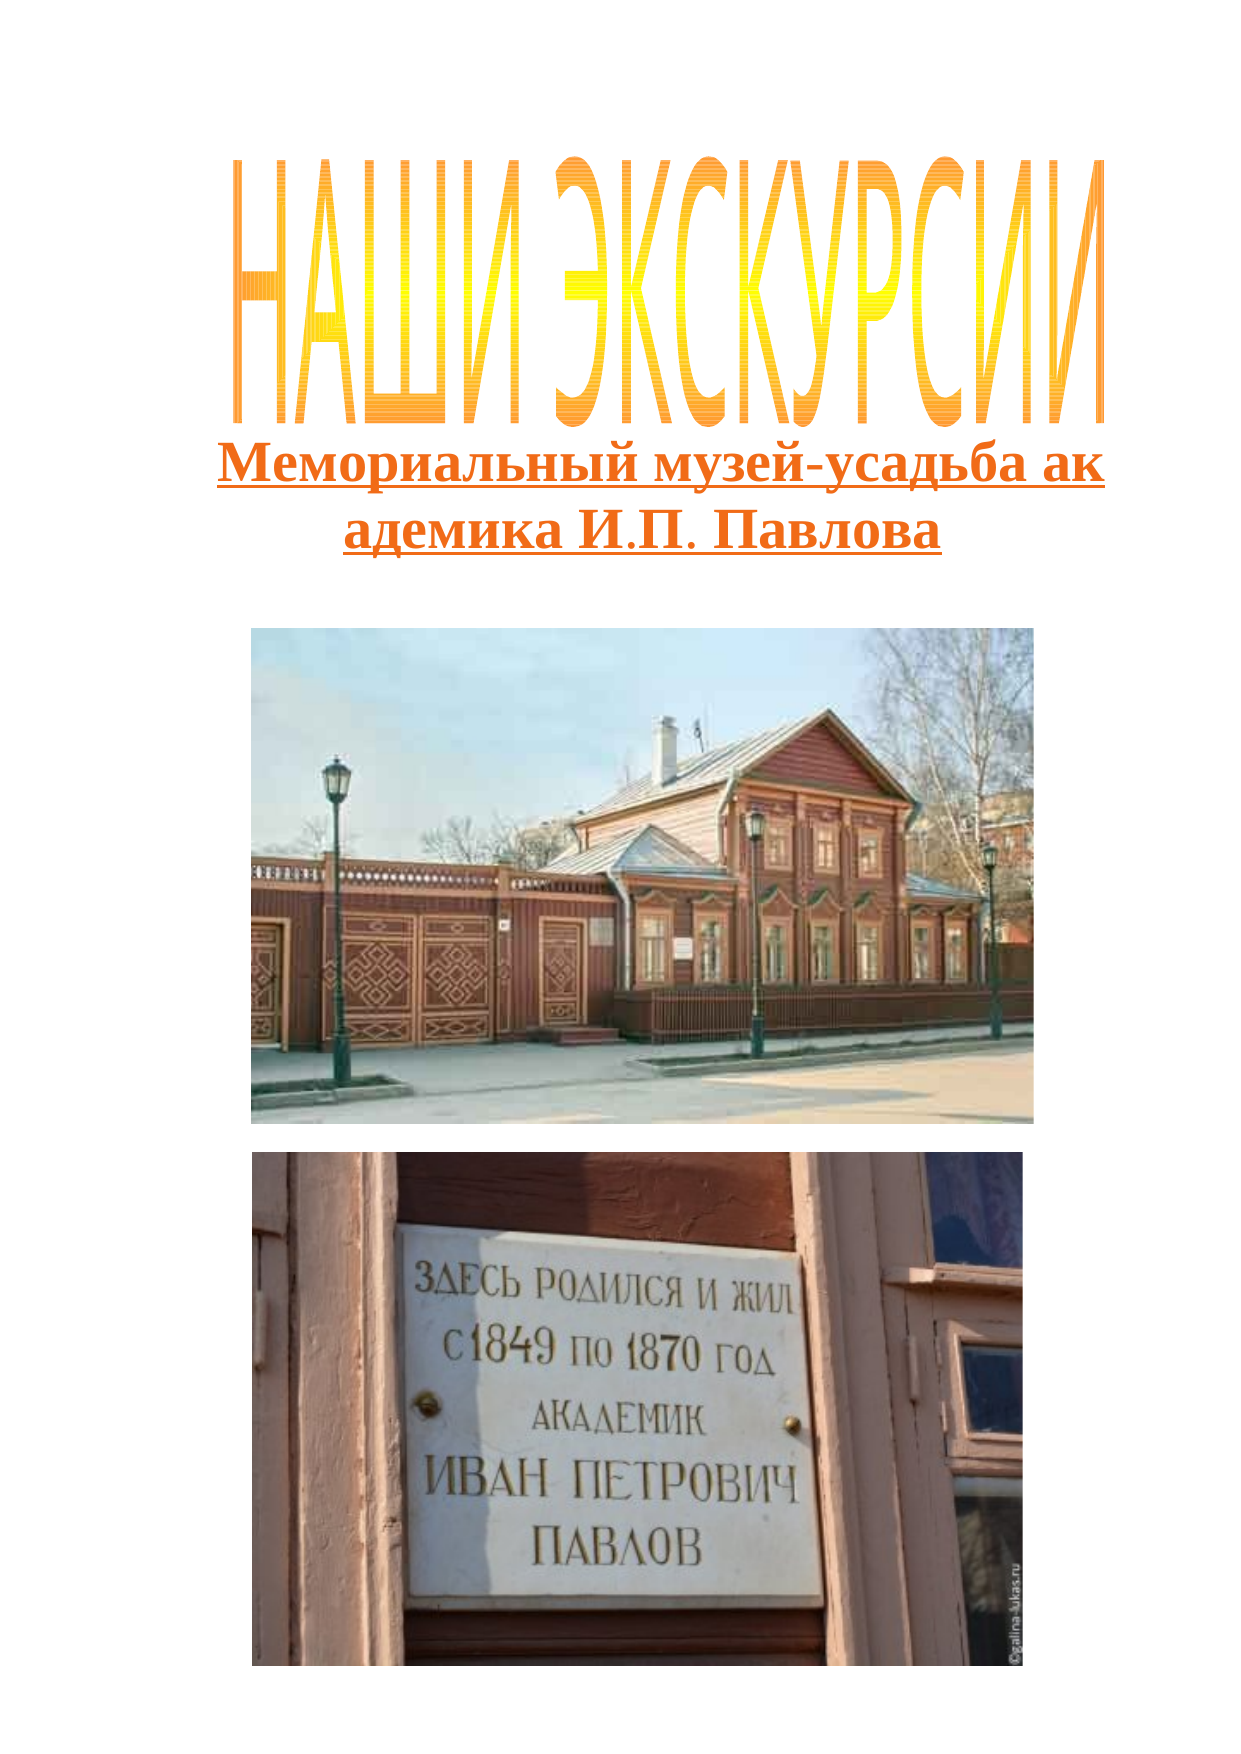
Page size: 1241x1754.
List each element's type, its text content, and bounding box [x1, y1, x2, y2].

picture [251, 628, 1034, 1124]
text Мемориальный музей-усадьба академика И.П. Павлова [177, 427, 1107, 561]
picture [252, 1152, 1023, 1665]
